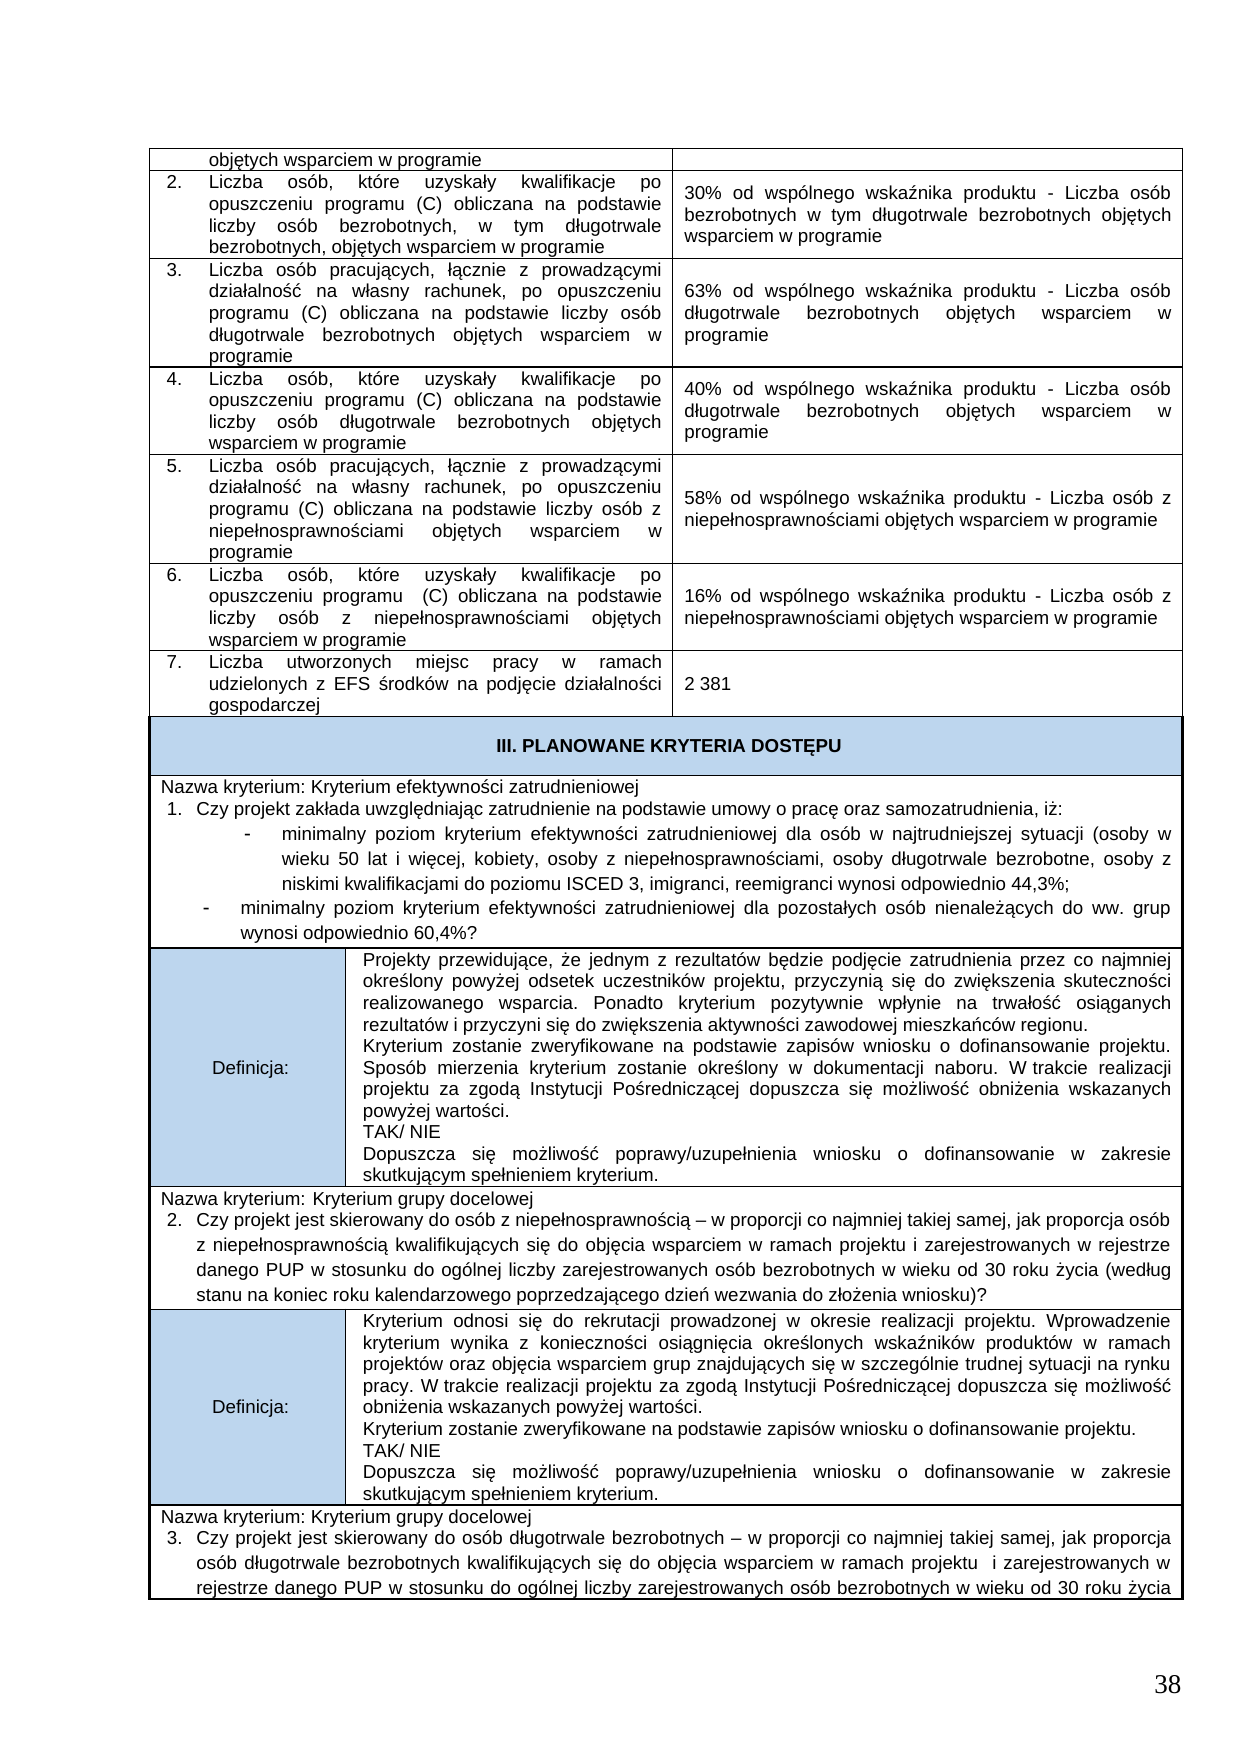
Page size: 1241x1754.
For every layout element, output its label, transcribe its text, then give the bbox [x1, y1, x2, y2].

table_cell 7. Liczba utworzonych miejsc pracy w ramach udzielonych z EFS środków na podjęcie działalności gospodarczej [150, 651, 672, 716]
table_cell 6. Liczba osób, które uzyskały kwalifikacje po opuszczeniu programu (C) obliczana na podstawie liczby osób z niepełnosprawnościami objętych wsparciem w programie [150, 564, 672, 650]
table_cell 2 381 [673, 651, 1182, 716]
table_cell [151, 1506, 1181, 1598]
table_cell 40% od wspólnego wskaźnika produktu - Liczba osób długotrwale bezrobotnych objętych wsparciem w programie [673, 368, 1182, 454]
table_cell 2. Liczba osób, które uzyskały kwalifikacje po opuszczeniu programu (C) obliczana na podstawie liczby osób bezrobotnych, w tym długotrwale bezrobotnych, objętych wsparciem w programie [150, 171, 672, 258]
table_cell 4. Liczba osób, które uzyskały kwalifikacje po opuszczeniu programu (C) obliczana na podstawie liczby osób długotrwale bezrobotnych objętych wsparciem w programie [150, 368, 672, 454]
table_cell 16% od wspólnego wskaźnika produktu - Liczba osób z niepełnosprawnościami objętych wsparciem w programie [673, 564, 1182, 650]
table_cell 63% od wspólnego wskaźnika produktu - Liczba osób długotrwale bezrobotnych objętych wsparciem w programie [673, 259, 1182, 366]
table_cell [150, 149, 672, 170]
table_cell Nazwa kryterium: Kryterium efektywności zatrudnieniowej Czy projekt zakłada uwzględniając zatrudnienie na podstawie umowy o pracę oraz samozatrudnienia, iż: minimalny poziom kryterium efektywności zatrudnieniowej dla osób w najtrudniejszej sytuacji (osoby w wieku 50 lat i więcej, kobiety, osoby z niepełnosprawnościami, osoby długotrwale bezrobotne, osoby z niskimi kwalifikacjami do poziomu ISCED 3, imigranci, reemigranci wynosi odpowiednio 44,3%; minimalny poziom kryterium efektywności zatrudnieniowej dla pozostałych osób nienależących do ww. grup wynosi odpowiednio 60,4%? [151, 776, 1181, 947]
table_cell 30% od wspólnego wskaźnika produktu - Liczba osób bezrobotnych w tym długotrwale bezrobotnych objętych wsparciem w programie [673, 171, 1182, 258]
table_cell 5. Liczba osób pracujących, łącznie z prowadzącymi działalność na własny rachunek, po opuszczeniu programu (C) obliczana na podstawie liczby osób z niepełnosprawnościami objętych wsparciem w programie [150, 455, 672, 563]
table_cell 58% od wspólnego wskaźnika produktu - Liczba osób z niepełnosprawnościami objętych wsparciem w programie [673, 455, 1182, 563]
table_cell Definicja: [151, 949, 345, 1186]
table_cell Definicja: [151, 1310, 345, 1504]
table_cell III. PLANOWANE KRYTERIA DOSTĘPU [151, 717, 1181, 775]
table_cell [673, 149, 1182, 170]
table_cell Projekty przewidujące, że jednym z rezultatów będzie podjęcie zatrudnienia przez co najmniej określony powyżej odsetek uczestników projektu, przyczynią się do zwiększenia skuteczności realizowanego wsparcia. Ponadto kryterium pozytywnie wpłynie na trwałość osiąganych rezultatów i przyczyni się do zwiększenia aktywności zawodowej mieszkańców regionu. Kryterium zostanie zweryfikowane na podstawie zapisów wniosku o dofinansowanie projektu. Sposób mierzenia kryterium zostanie określony w dokumentacji naboru. W trakcie realizacji projektu za zgodą Instytucji Pośredniczącej dopuszcza się możliwość obniżenia wskazanych powyżej wartości. TAK/ NIE Dopuszcza się możliwość poprawy/uzupełnienia wniosku o dofinansowanie w zakresie skutkującym spełnieniem kryterium. [346, 949, 1181, 1186]
table_cell Nazwa kryterium: Kryterium grupy docelowej Czy projekt jest skierowany do osób z niepełnosprawnością – w proporcji co najmniej takiej samej, jak proporcja osób z niepełnosprawnością kwalifikujących się do objęcia wsparciem w ramach projektu i zarejestrowanych w rejestrze danego PUP w stosunku do ogólnej liczby zarejestrowanych osób bezrobotnych w wieku od 30 roku życia (według stanu na koniec roku kalendarzowego poprzedzającego dzień wezwania do złożenia wniosku)? [151, 1187, 1181, 1308]
table_cell 3. Liczba osób pracujących, łącznie z prowadzącymi działalność na własny rachunek, po opuszczeniu programu (C) obliczana na podstawie liczby osób długotrwale bezrobotnych objętych wsparciem w programie [150, 259, 672, 366]
